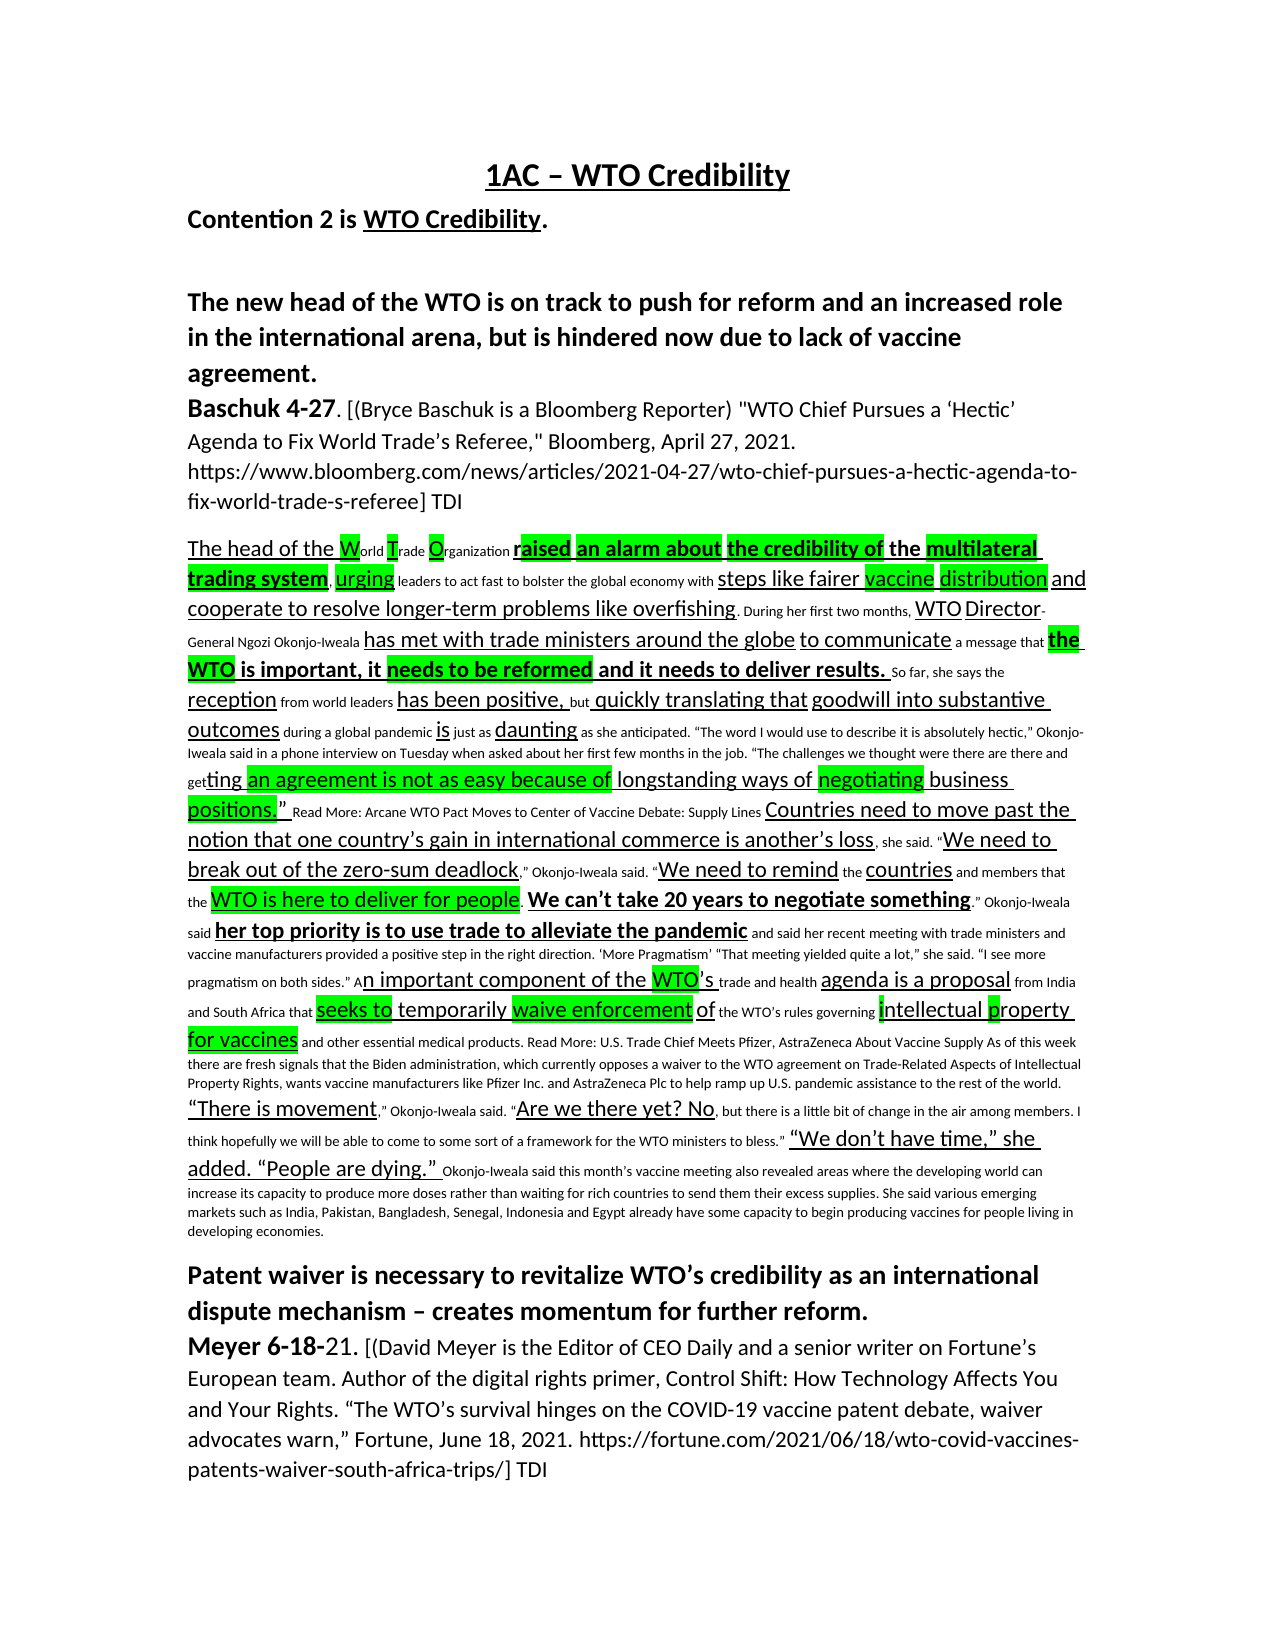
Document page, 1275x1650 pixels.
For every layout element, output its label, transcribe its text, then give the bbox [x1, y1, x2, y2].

text The head of the World Trade Organization raised an alarm about the credibility of the multilateral trading system, urging leaders to act fast to bolster the global economy with steps like fairer vaccine distribution and cooperate to resolve longer-term problems like overfishing. During her first two months, WTO Director-General Ngozi Okonjo-Iweala has met with trade ministers around the globe to communicate a message that the WTO is important, it needs to be reformed and it needs to deliver results. So far, she says the reception from world leaders has been positive, but quickly translating that goodwill into substantive outcomes during a global pandemic is just as daunting as she anticipated. “The word I would use to describe it is absolutely hectic,” Okonjo-Iweala said in a phone interview on Tuesday when asked about her first few months in the job. “The challenges we thought were there are there and getting an agreement is not as easy because of longstanding ways of negotiating business positions.” Read More: Arcane WTO Pact Moves to Center of Vaccine Debate: Supply Lines Countries need to move past the notion that one country’s gain in international commerce is another’s loss, she said. “We need to break out of the zero-sum deadlock,” Okonjo-Iweala said. “We need to remind the countries and members that the WTO is here to deliver for people. We can’t take 20 years to negotiate something.” Okonjo-Iweala said her top priority is to use trade to alleviate the pandemic and said her recent meeting with trade ministers and vaccine manufacturers provided a positive step in the right direction. ‘More Pragmatism’ “That meeting yielded quite a lot,” she said. “I see more pragmatism on both sides.” An important component of the WTO’s trade and health agenda is a proposal from India and South Africa that seeks to temporarily waive enforcement of the WTO’s rules governing intellectual property for vaccines and other essential medical products. Read More: U.S. Trade Chief Meets Pfizer, AstraZeneca About Vaccine Supply As of this week there are fresh signals that the Biden administration, which currently opposes a waiver to the WTO agreement on Trade-Related Aspects of Intellectual Property Rights, wants vaccine manufacturers like Pfizer Inc. and AstraZeneca Plc to help ramp up U.S. pandemic assistance to the rest of the world. “There is movement,” Okonjo-Iweala said. “Are we there yet? No, but there is a little bit of change in the air among members. I think hopefully we will be able to come to some sort of a framework for the WTO ministers to bless.” “We don’t have time,” she added. “People are dying.” Okonjo-Iweala said this month’s vaccine meeting also revealed areas where the developing world can increase its capacity to produce more doses rather than waiting for rich countries to send them their excess supplies. She said various emerging markets such as India, Pakistan, Bangladesh, Senegal, Indonesia and Egypt already have some capacity to begin producing vaccines for people living in developing economies. [187, 534, 1087, 1240]
subtitle Patent waiver is necessary to revitalize WTO’s credibility as an international dispute mechanism – creates momentum for further reform. [187, 1258, 1087, 1327]
text Baschuk 4-27. [(Bryce Baschuk is a Bloomberg Reporter) "WTO Chief Pursues a ‘Hectic’ Agenda to Fix World Trade’s Referee," Bloomberg, April 27, 2021. https://www.bloomberg.com/news/articles/2021-04-27/wto-chief-pursues-a-hectic-agenda-to-fix-world-trade-s-referee] TDI [187, 392, 1087, 515]
subtitle Contention 2 is WTO Credibility. [187, 202, 1087, 235]
text Meyer 6-18-21. [(David Meyer is the Editor of CEO Daily and a senior writer on Fortune’s European team. Author of the digital rights primer, Control Shift: How Technology Affects You and Your Rights. “The WTO’s survival hinges on the COVID-19 vaccine patent debate, waiver advocates warn,” Fortune, June 18, 2021. https://fortune.com/2021/06/18/wto-covid-vaccines-patents-waiver-south-africa-trips/] TDI [187, 1329, 1087, 1483]
subtitle The new head of the WTO is on track to push for reform and an increased role in the international arena, but is hindered now due to lack of vaccine agreement. [187, 285, 1087, 389]
subtitle 1AC – WTO Credibility [187, 154, 1087, 195]
